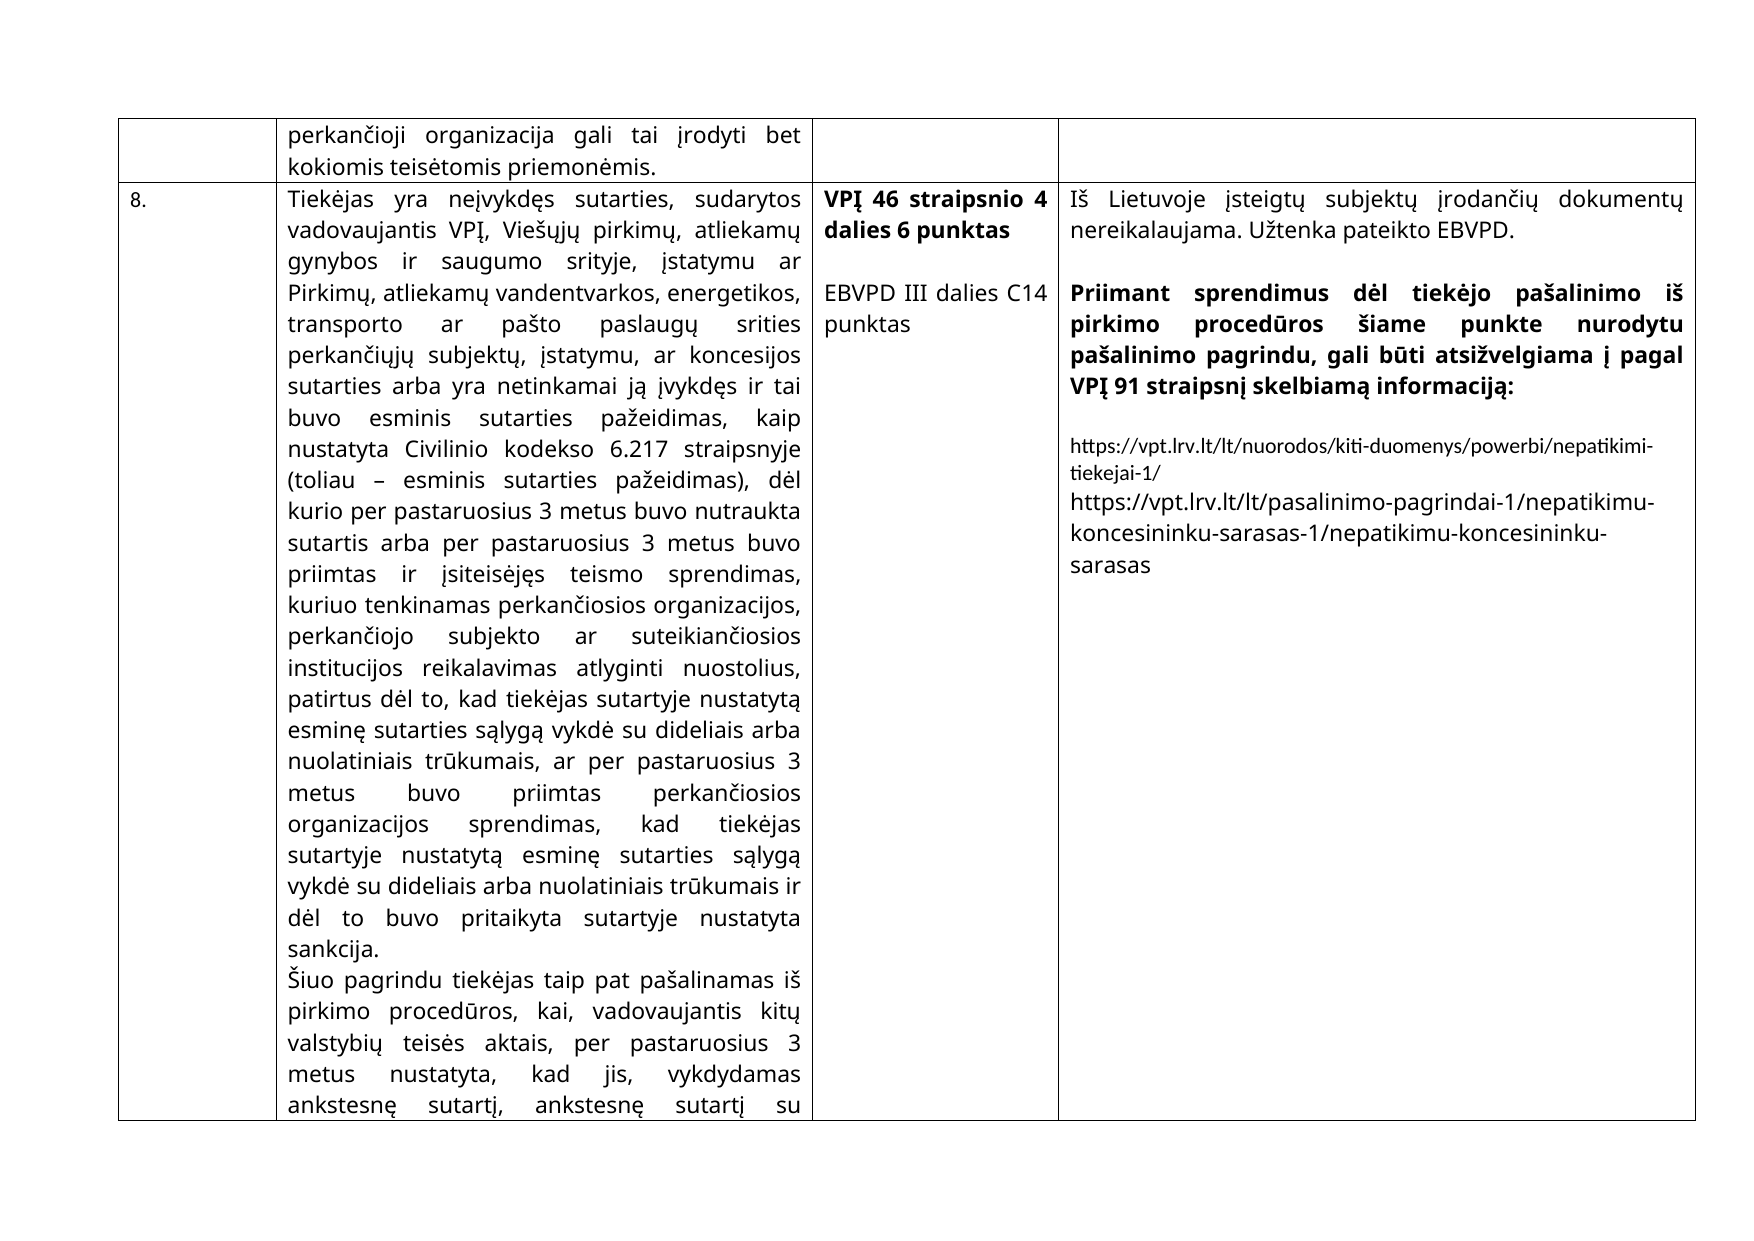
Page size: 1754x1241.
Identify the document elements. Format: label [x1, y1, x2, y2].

table_cell [813, 183, 1058, 1120]
table_cell [813, 119, 1058, 182]
table_cell [119, 183, 276, 1120]
table_cell [277, 119, 812, 182]
table_cell [119, 119, 276, 182]
table_cell [1059, 119, 1695, 182]
table_cell [1059, 183, 1695, 1120]
table_cell [277, 183, 812, 1120]
